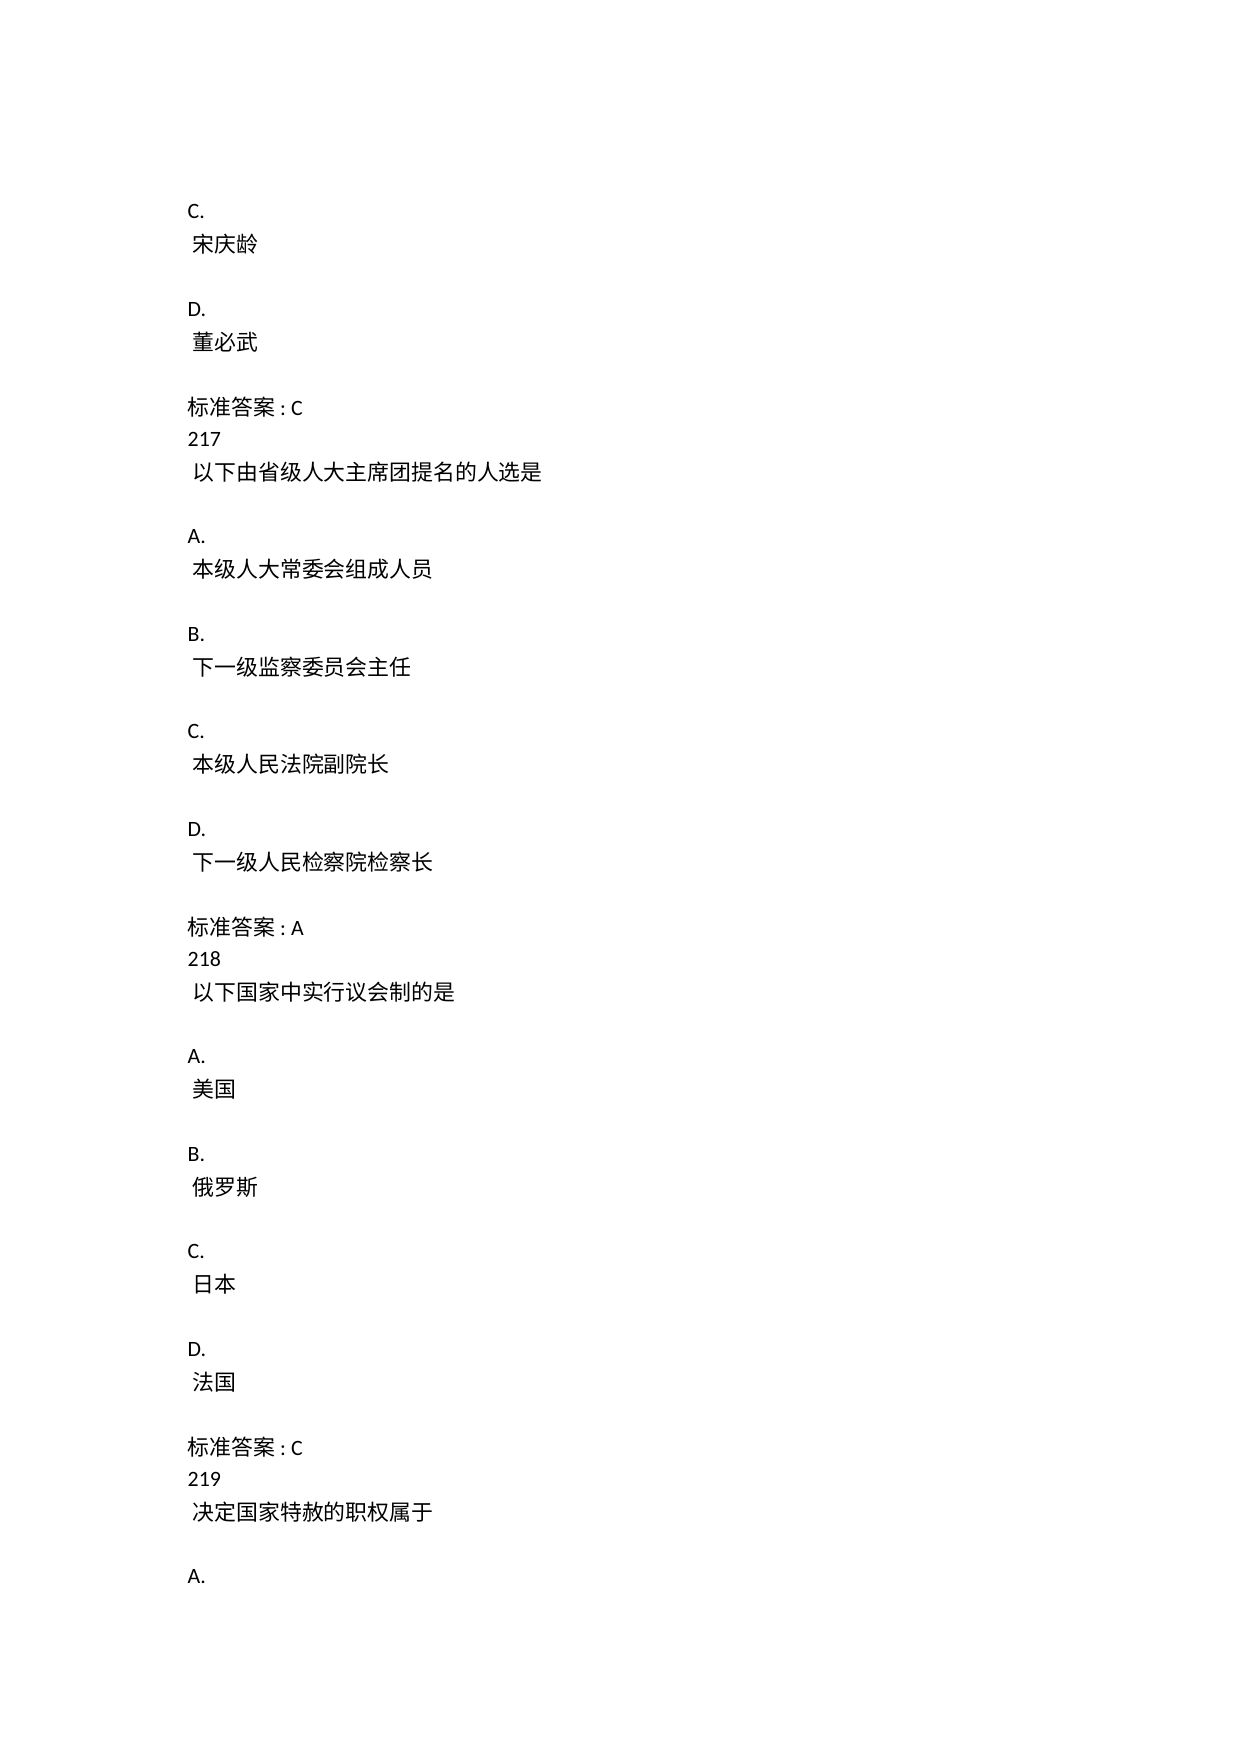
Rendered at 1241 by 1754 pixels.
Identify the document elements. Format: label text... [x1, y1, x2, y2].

text D. [187, 292, 1053, 324]
text C. [187, 194, 1053, 227]
text D. [187, 1332, 1053, 1364]
text A. [187, 519, 1053, 552]
text B. [187, 617, 1053, 649]
text 本级人民法院副院长 [187, 747, 1053, 779]
text 标准答案 : C [187, 389, 1053, 422]
text 217 [187, 422, 1053, 454]
text C. [187, 1234, 1053, 1267]
text 以下国家中实行议会制的是 [187, 974, 1053, 1007]
text 宋庆龄 [187, 227, 1053, 259]
text 下一级监察委员会主任 [187, 649, 1053, 682]
text 决定国家特赦的职权属于 [187, 1494, 1053, 1527]
text A. [187, 1039, 1053, 1072]
text 本级人大常委会组成人员 [187, 552, 1053, 584]
text 美国 [187, 1072, 1053, 1104]
text 标准答案 : A [187, 909, 1053, 942]
text 董必武 [187, 324, 1053, 357]
text 日本 [187, 1267, 1053, 1299]
text D. [187, 812, 1053, 844]
text A. [187, 1559, 1053, 1592]
text C. [187, 714, 1053, 747]
text 以下由省级人大主席团提名的人选是 [187, 454, 1053, 487]
text 标准答案 : C [187, 1429, 1053, 1462]
text 下一级人民检察院检察长 [187, 844, 1053, 877]
text 219 [187, 1462, 1053, 1494]
text 218 [187, 942, 1053, 974]
text 俄罗斯 [187, 1169, 1053, 1202]
text 法国 [187, 1364, 1053, 1397]
text B. [187, 1137, 1053, 1169]
